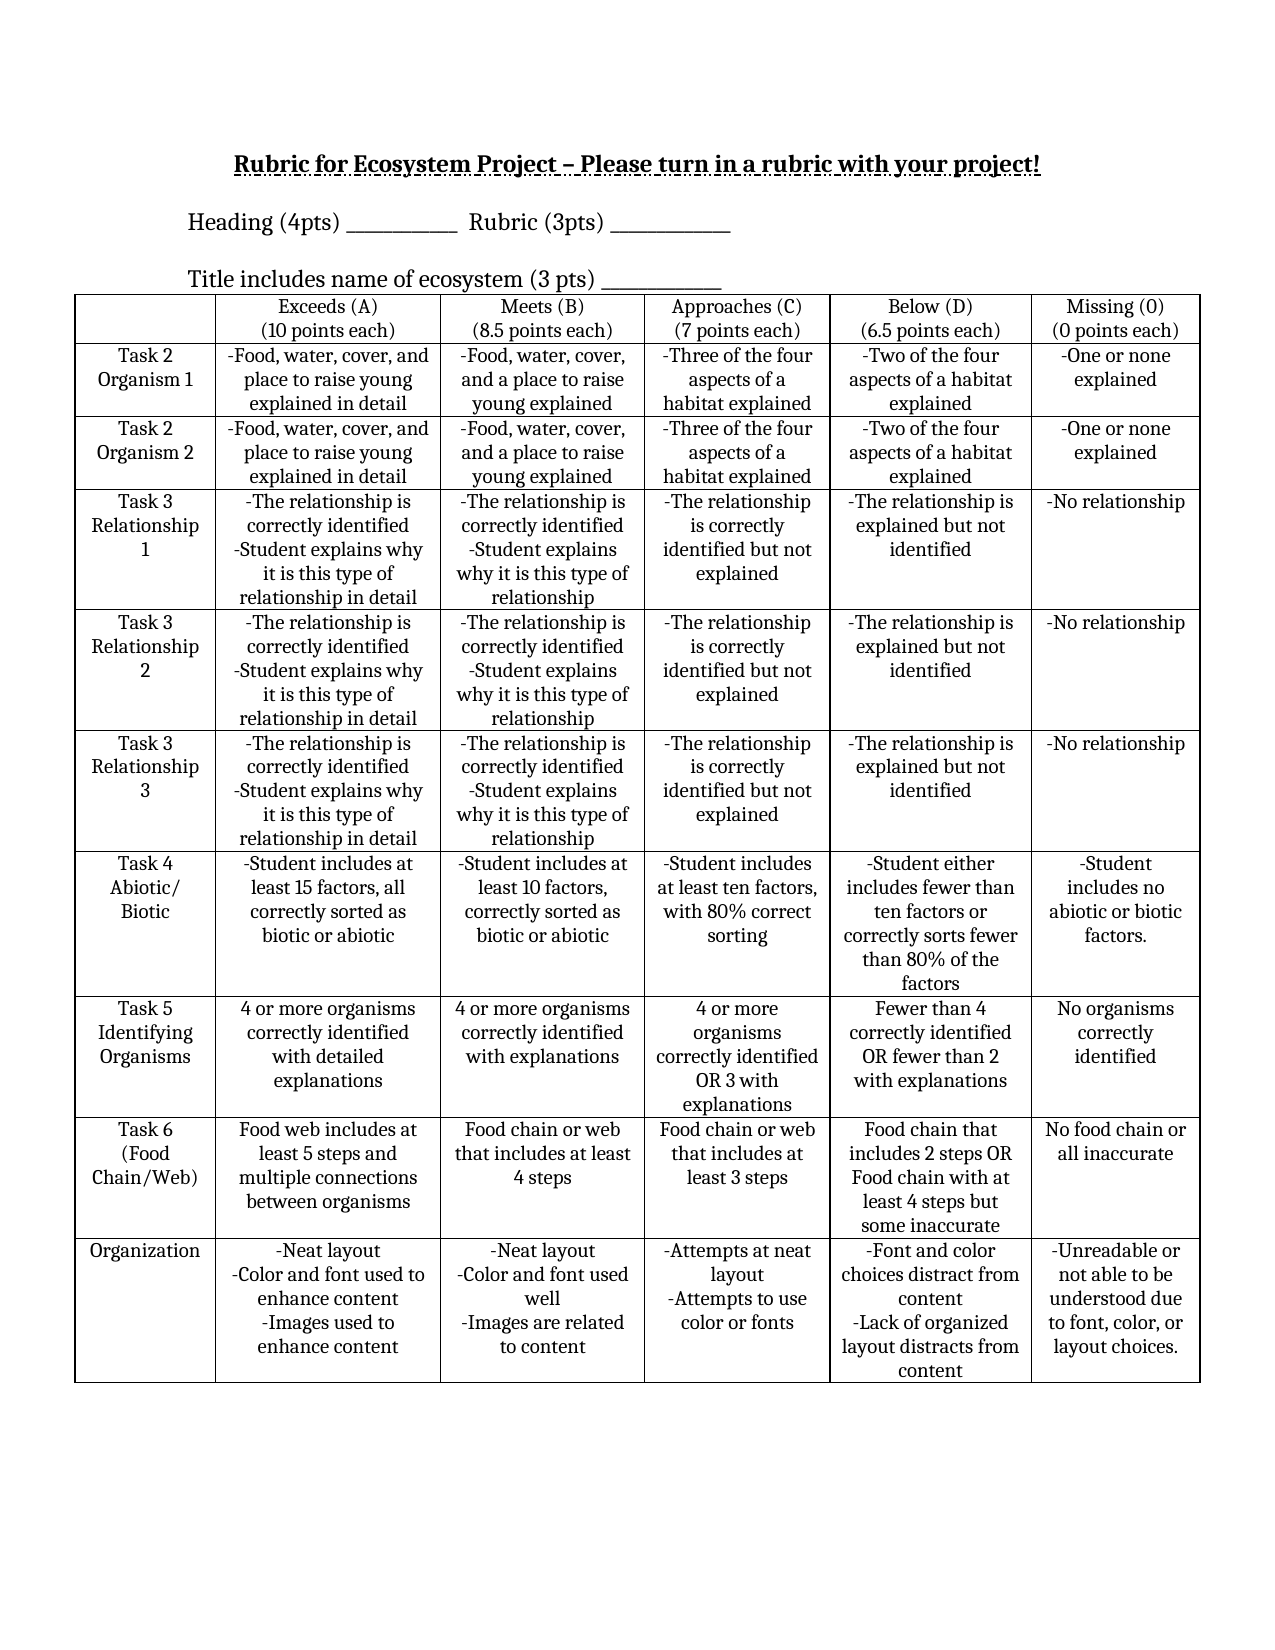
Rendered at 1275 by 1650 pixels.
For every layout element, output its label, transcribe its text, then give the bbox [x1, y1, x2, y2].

table_cell -Neat layout -Color and font used well -Images are related to content [441, 1239, 644, 1382]
table_cell Task 5 Identifying Organisms [76, 997, 215, 1117]
table_cell -Two of the four aspects of a habitat explained [831, 344, 1031, 416]
table_cell -The relationship is correctly identified -Student explains why it is this type of relationship [441, 490, 644, 609]
table_cell -Attempts at neat layout -Attempts to use color or fonts [645, 1239, 829, 1382]
text Rubric for Ecosystem Project – Please turn in a rubric with your project! [187, 150, 1087, 179]
table_cell Food chain that includes 2 steps OR Food chain with at least 4 steps but some inaccurate [831, 1118, 1031, 1237]
table_cell -The relationship is correctly identified -Student explains why it is this type of relationship in detail [216, 610, 440, 730]
table_cell -Student includes at least 10 factors, correctly sorted as biotic or abiotic [441, 852, 644, 996]
table_header Exceeds (A) (10 points each) [216, 295, 440, 343]
table_cell -The relationship is correctly identified but not explained [645, 610, 829, 730]
table_cell Fewer than 4 correctly identified OR fewer than 2 with explanations [831, 997, 1031, 1117]
table_cell -Three of the four aspects of a habitat explained [645, 344, 829, 416]
table_header [76, 295, 215, 343]
table_cell -The relationship is correctly identified but not explained [645, 731, 829, 851]
table_cell -Food, water, cover, and place to raise young explained in detail [216, 344, 440, 416]
table_cell -Unreadable or not able to be understood due to font, color, or layout choices. [1032, 1239, 1199, 1382]
table_cell -Neat layout -Color and font used to enhance content -Images used to enhance content [216, 1239, 440, 1382]
table_cell Task 6 (Food Chain/Web) [76, 1118, 215, 1237]
table_cell No food chain or all inaccurate [1032, 1118, 1199, 1237]
table_cell -The relationship is correctly identified -Student explains why it is this type of relationship in detail [216, 490, 440, 609]
table_cell No organisms correctly identified [1032, 997, 1199, 1117]
table_cell -Student includes at least ten factors, with 80% correct sorting [645, 852, 829, 996]
table_cell -The relationship is correctly identified -Student explains why it is this type of relationship [441, 731, 644, 851]
text Heading (4pts) ____________ Rubric (3pts) _____________ [187, 207, 1087, 236]
table_cell Task 3 Relationship 3 [76, 731, 215, 851]
table_cell -The relationship is explained but not identified [831, 731, 1031, 851]
table_cell 4 or more organisms correctly identified with detailed explanations [216, 997, 440, 1117]
table_cell Food web includes at least 5 steps and multiple connections between organisms [216, 1118, 440, 1237]
table_cell -Student either includes fewer than ten factors or correctly sorts fewer than 80% of the factors [831, 852, 1031, 996]
table_cell -No relationship [1032, 731, 1199, 851]
table_cell 4 or more organisms correctly identified with explanations [441, 997, 644, 1117]
table_cell -One or none explained [1032, 344, 1199, 416]
table_cell -Food, water, cover, and place to raise young explained in detail [216, 417, 440, 488]
table_cell Food chain or web that includes at least 4 steps [441, 1118, 644, 1237]
table_cell -Food, water, cover, and a place to raise young explained [441, 344, 644, 416]
table_cell 4 or more organisms correctly identified OR 3 with explanations [645, 997, 829, 1117]
table_cell Task 2 Organism 2 [76, 417, 215, 488]
table_cell -Two of the four aspects of a habitat explained [831, 417, 1031, 488]
table_cell -The relationship is explained but not identified [831, 490, 1031, 609]
table_cell -The relationship is correctly identified -Student explains why it is this type of relationship [441, 610, 644, 730]
table_cell Food chain or web that includes at least 3 steps [645, 1118, 829, 1237]
table_cell -Food, water, cover, and a place to raise young explained [441, 417, 644, 488]
table_cell -Font and color choices distract from content -Lack of organized layout distracts from content [831, 1239, 1031, 1382]
table_header Missing (0) (0 points each) [1032, 295, 1199, 343]
table_cell -The relationship is correctly identified but not explained [645, 490, 829, 609]
table_cell -One or none explained [1032, 417, 1199, 488]
table_cell -Student includes no abiotic or biotic factors. [1032, 852, 1199, 996]
table_cell -The relationship is correctly identified -Student explains why it is this type of relationship in detail [216, 731, 440, 851]
table_cell -The relationship is explained but not identified [831, 610, 1031, 730]
table_cell Organization [76, 1239, 215, 1382]
table_header Meets (B) (8.5 points each) [441, 295, 644, 343]
table_cell Task 4 Abiotic/ Biotic [76, 852, 215, 996]
table_cell Task 2 Organism 1 [76, 344, 215, 416]
table_cell Task 3 Relationship 2 [76, 610, 215, 730]
table_cell -No relationship [1032, 610, 1199, 730]
table_cell Task 3 Relationship 1 [76, 490, 215, 609]
table_cell -Student includes at least 15 factors, all correctly sorted as biotic or abiotic [216, 852, 440, 996]
table_header Approaches (C) (7 points each) [645, 295, 829, 343]
table_cell -Three of the four aspects of a habitat explained [645, 417, 829, 488]
table_header Below (D) (6.5 points each) [831, 295, 1031, 343]
text Title includes name of ecosystem (3 pts) _____________ [187, 265, 1087, 294]
table_cell -No relationship [1032, 490, 1199, 609]
